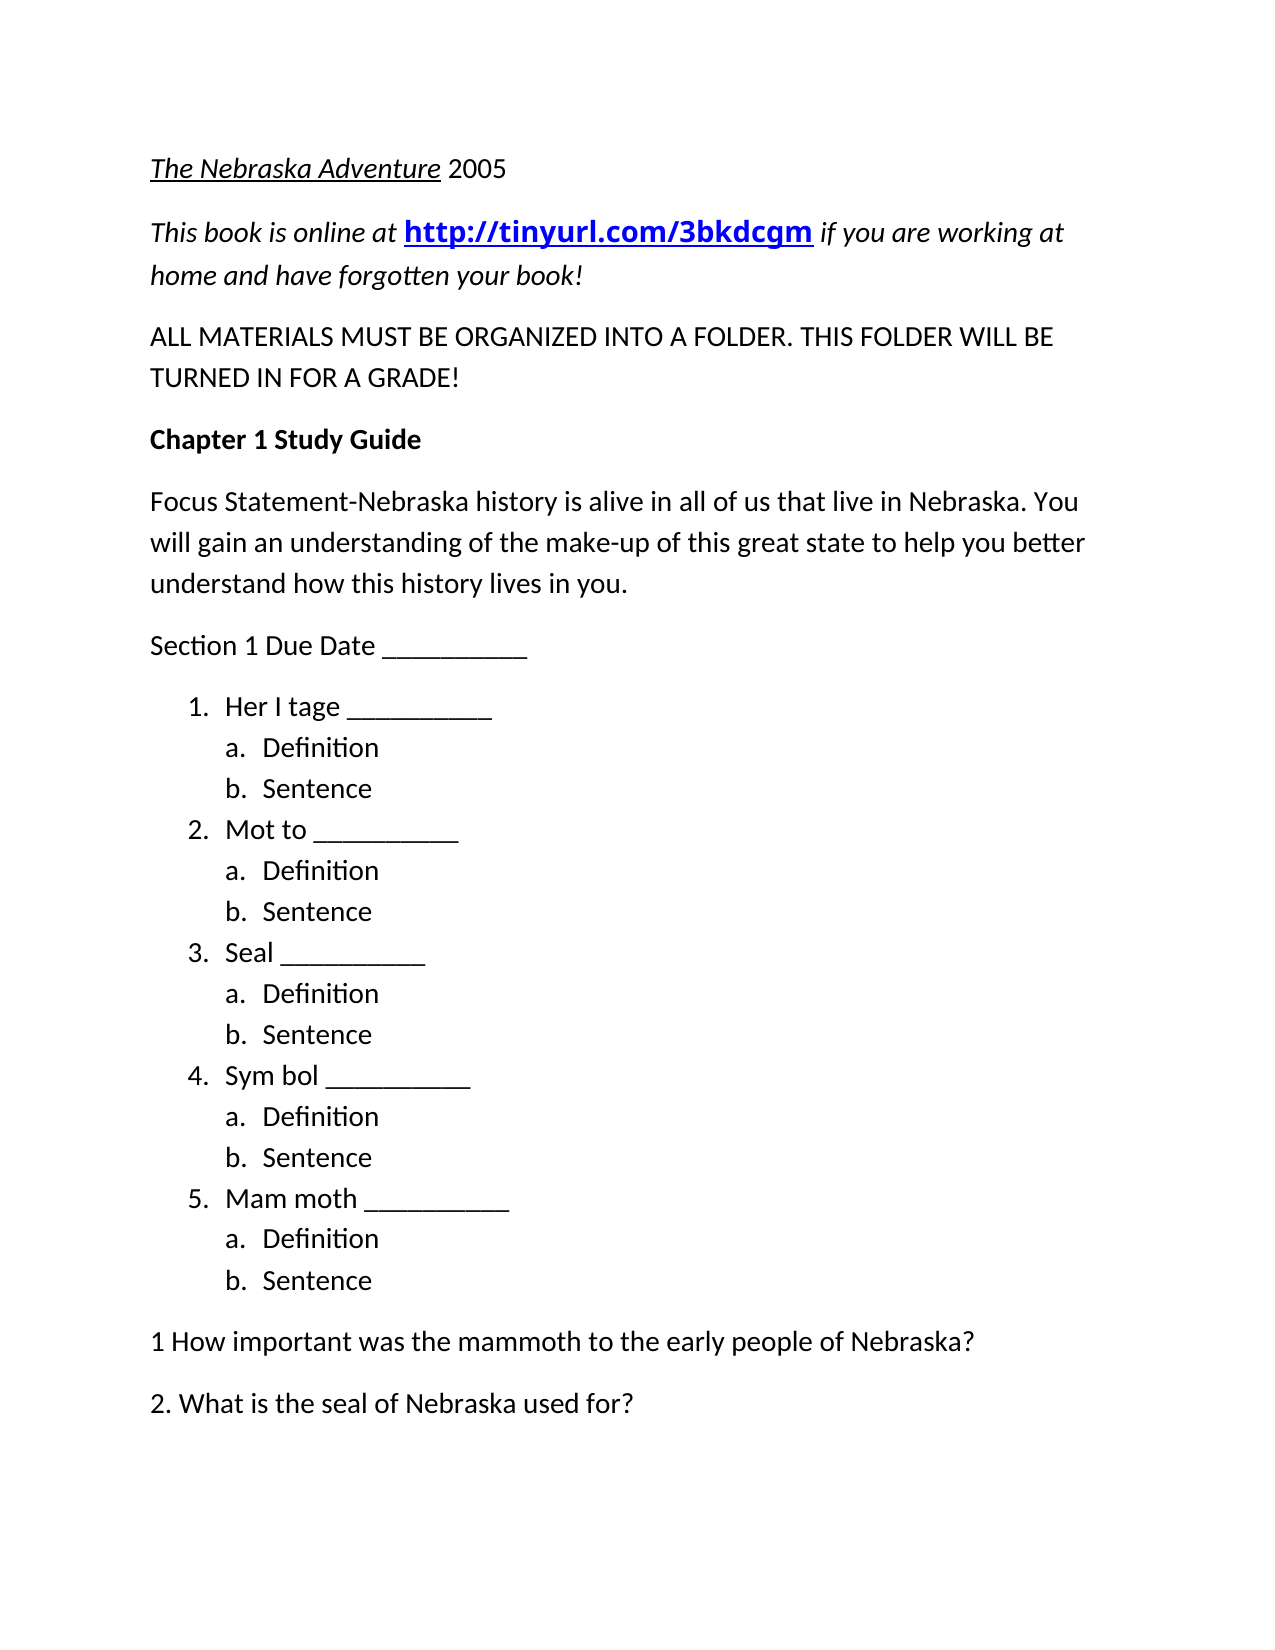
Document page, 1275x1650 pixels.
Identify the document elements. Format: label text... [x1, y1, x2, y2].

list Definition [225, 1221, 1125, 1256]
text The Nebraska Adventure 2005 [150, 150, 1125, 186]
text 1 How important was the mammoth to the early people of Nebraska? [150, 1323, 1125, 1359]
text Chapter 1 Study Guide [150, 421, 1125, 457]
list Mot to __________ [187, 811, 1125, 847]
text Focus Statement-Nebraska history is alive in all of us that live in Nebraska. You will gain an understanding of the make-up of this great state to help you better understand how this history lives in you. [150, 483, 1125, 601]
text This book is online at http://tinyurl.com/3bkdcgm if you are working at home and have forgotten your book! [150, 212, 1125, 292]
list Definition [225, 729, 1125, 765]
list Sentence [225, 770, 1125, 806]
list Sentence [225, 1016, 1125, 1052]
list Definition [225, 975, 1125, 1011]
list Seal __________ [187, 934, 1125, 970]
list Sym bol __________ [187, 1057, 1125, 1092]
text ALL MATERIALS MUST BE ORGANIZED INTO A FOLDER. THIS FOLDER WILL BE TURNED IN FOR A GRADE! [150, 318, 1125, 395]
list Sentence [225, 893, 1125, 929]
list Her I tage __________ [187, 688, 1125, 724]
text 2. What is the seal of Nebraska used for? [150, 1385, 1125, 1421]
list Definition [225, 1098, 1125, 1133]
list Sentence [225, 1262, 1125, 1297]
list Sentence [225, 1139, 1125, 1174]
list Mam moth __________ [187, 1180, 1125, 1215]
text Section 1 Due Date __________ [150, 627, 1125, 662]
list Definition [225, 852, 1125, 888]
